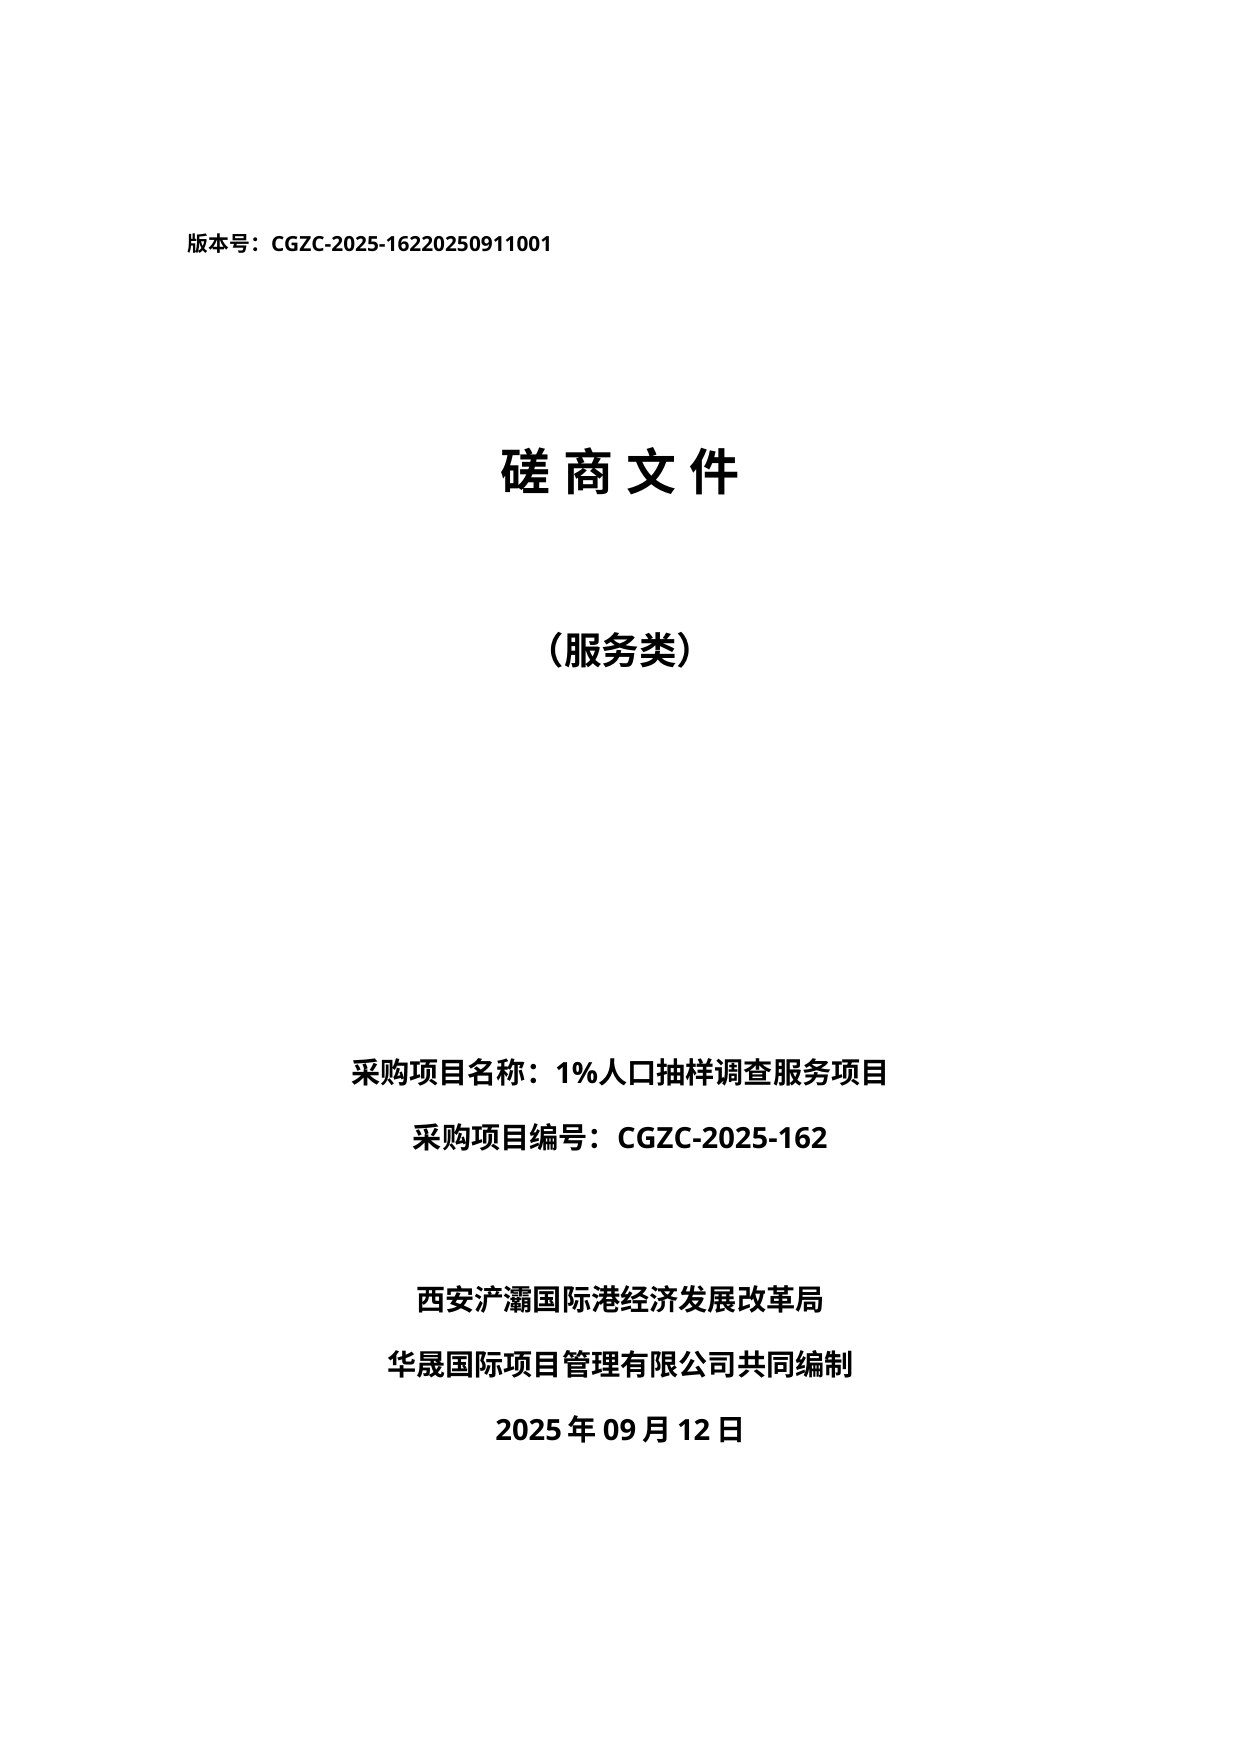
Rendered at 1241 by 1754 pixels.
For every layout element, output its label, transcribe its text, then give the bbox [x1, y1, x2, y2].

text 采购项目名称：1%人口抽样调查服务项目 [187, 1039, 1053, 1104]
text 磋 商 文 件 [187, 422, 1053, 617]
text 版本号：CGZC-2025-16220250911001 [187, 227, 1053, 422]
text （服务类） [187, 617, 1053, 1039]
text 华晟国际项目管理有限公司共同编制 [187, 1332, 1053, 1397]
text 采购项目编号：CGZC-2025-162 [187, 1104, 1053, 1267]
text 2025年09月12日 [187, 1397, 1053, 1462]
text 西安浐灞国际港经济发展改革局 [187, 1267, 1053, 1332]
